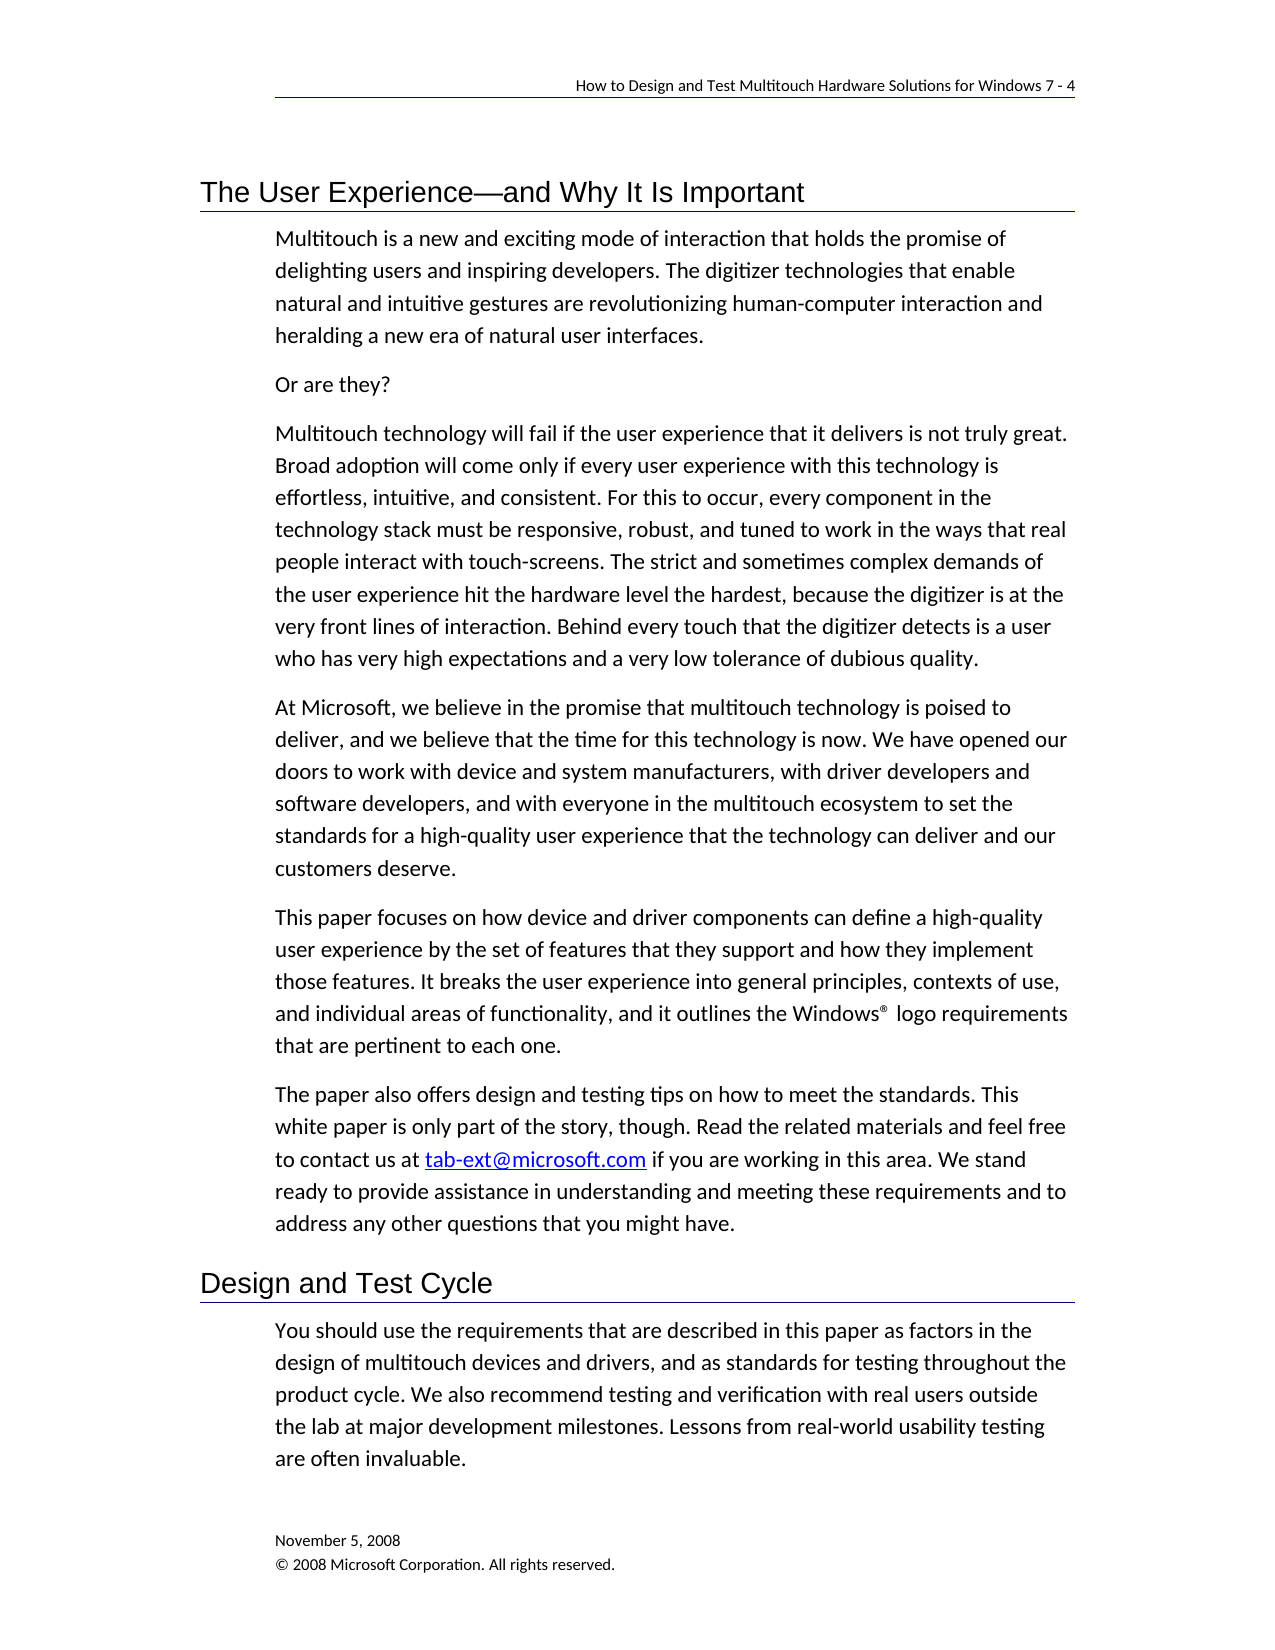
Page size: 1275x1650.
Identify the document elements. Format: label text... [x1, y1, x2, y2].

subtitle Design and Test Cycle [200, 1266, 1075, 1302]
text The paper also offers design and testing tips on how to meet the standards. This white paper is only part of the story, though. Read the related materials and feel free to contact us at tab-ext@microsoft.com if you are working in this area. We stand ready to provide assistance in understanding and meeting these requirements and to address any other questions that you might have. [275, 1080, 1075, 1237]
text This paper focuses on how device and driver components can define a high-quality user experience by the set of features that they support and how they implement those features. It breaks the user experience into general principles, contexts of use, and individual areas of functionality, and it outlines the Windows® logo requirements that are pertinent to each one. [275, 903, 1075, 1059]
text Or are they? [275, 370, 1075, 398]
text At Microsoft, we believe in the promise that multitouch technology is poised to deliver, and we believe that the time for this technology is now. We have opened our doors to work with device and system manufacturers, with driver developers and software developers, and with everyone in the multitouch ecosystem to set the standards for a high-quality user experience that the technology can deliver and our customers deserve. [275, 693, 1075, 882]
text You should use the requirements that are described in this paper as factors in the design of multitouch devices and drivers, and as standards for testing throughout the product cycle. We also recommend testing and verification with real users outside the lab at major development milestones. Lessons from real-world usability testing are often invaluable. [275, 1316, 1075, 1472]
text Multitouch technology will fail if the user experience that it delivers is not truly great. Broad adoption will come only if every user experience with this technology is effortless, intuitive, and consistent. For this to occur, every component in the technology stack must be responsive, robust, and tuned to work in the ways that real people interact with touch-screens. The strict and sometimes complex demands of the user experience hit the hardware level the hardest, because the digitizer is at the very front lines of interaction. Behind every touch that the digitizer detects is a user who has very high expectations and a very low tolerance of dubious quality. [275, 419, 1075, 672]
subtitle The User Experience—and Why It Is Important [200, 175, 1075, 211]
text Multitouch is a new and exciting mode of interaction that holds the promise of delighting users and inspiring developers. The digitizer technologies that enable natural and intuitive gestures are revolutionizing human-computer interaction and heralding a new era of natural user interfaces. [275, 224, 1075, 349]
